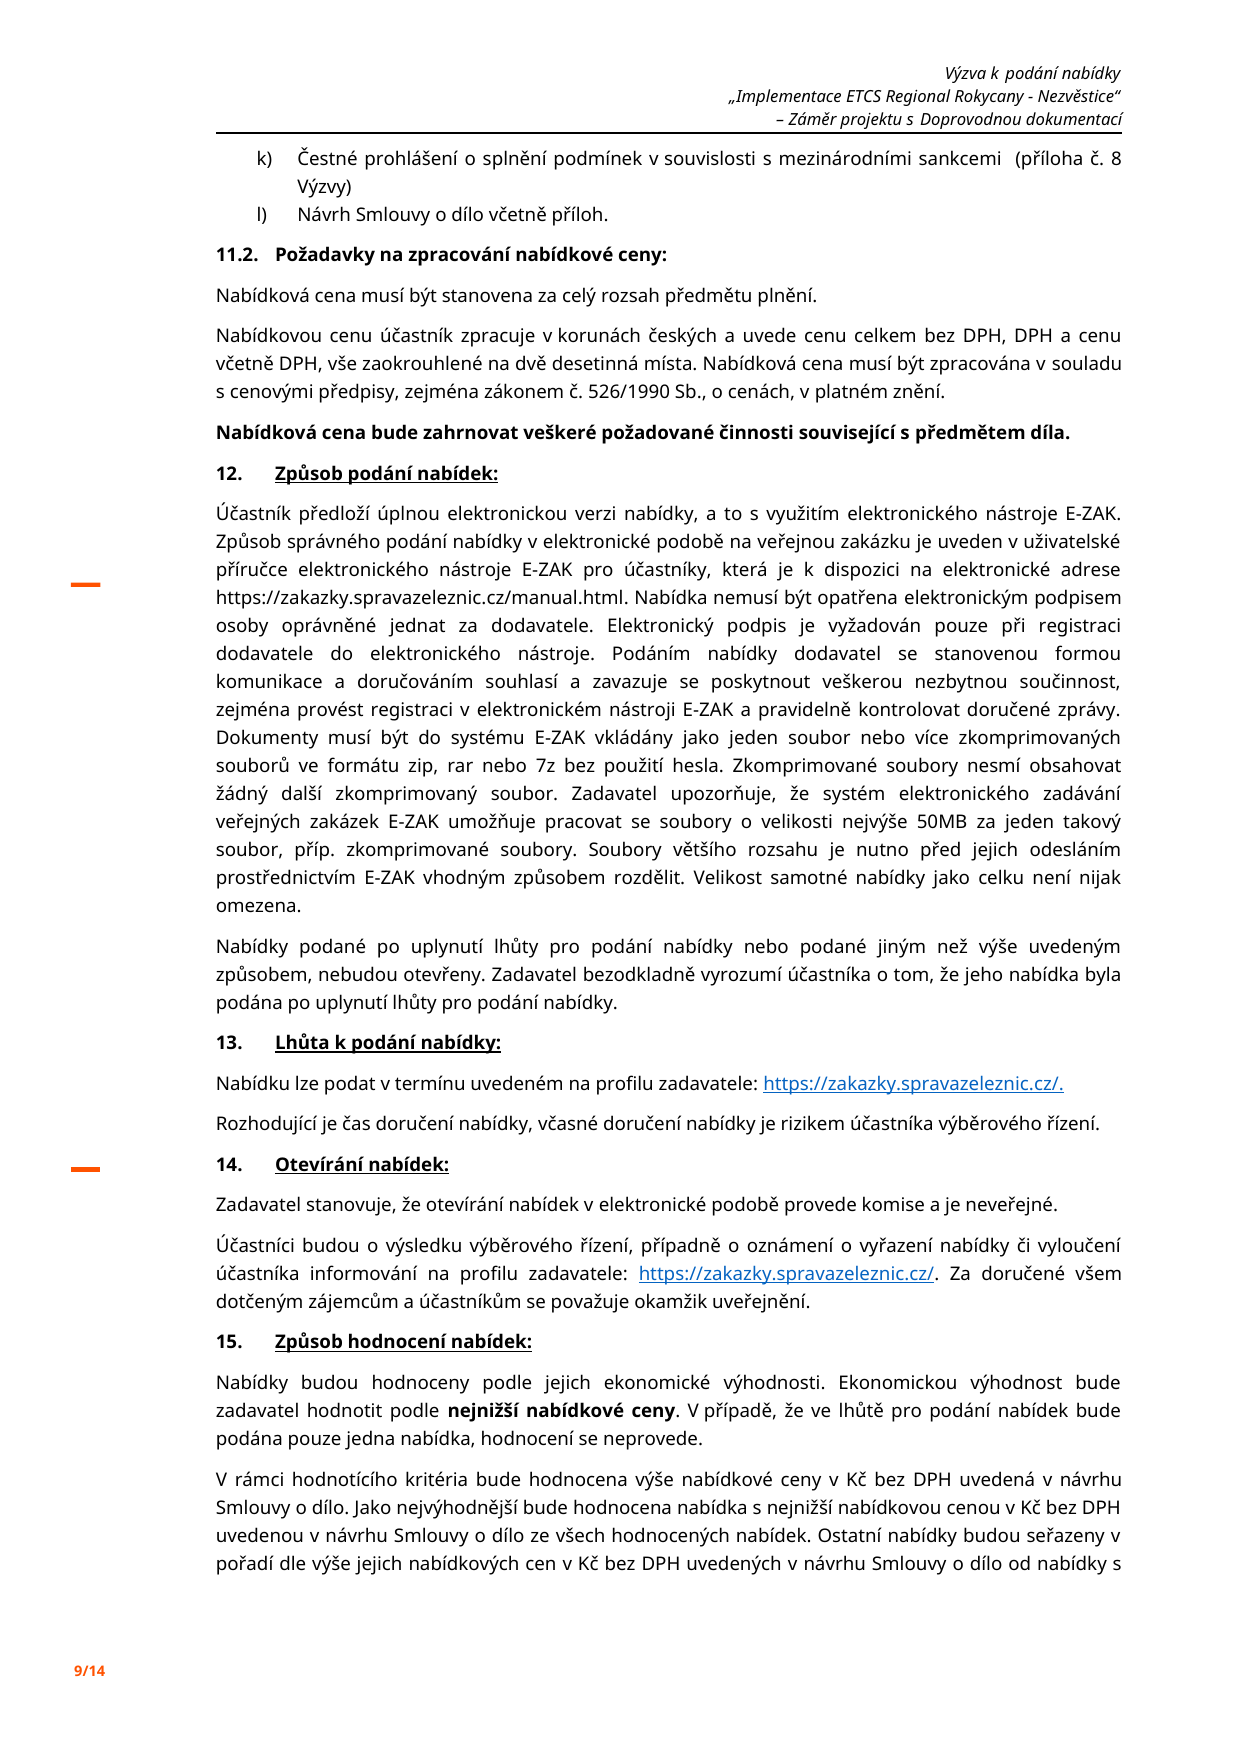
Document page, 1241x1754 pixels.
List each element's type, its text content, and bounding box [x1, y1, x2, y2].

list Požadavky na zpracování nabídkové ceny: [216, 242, 1122, 267]
list Lhůta k podání nabídky: [216, 1030, 1122, 1055]
list Čestné prohlášení o splnění podmínek v souvislosti s mezinárodními sankcemi (příloha č. 8 Výzvy) [256, 145, 1122, 199]
text Účastníci budou o výsledku výběrového řízení, případně o oznámení o vyřazení nabídky či vyloučení účastníka informování na profilu zadavatele: https://zakazky.spravazeleznic.cz/. Za doručené všem dotčeným zájemcům a účastníkům se považuje okamžik uveřejnění. [216, 1232, 1122, 1314]
text Rozhodující je čas doručení nabídky, včasné doručení nabídky je rizikem účastníka výběrového řízení. [216, 1111, 1122, 1136]
list Návrh Smlouvy o dílo včetně příloh. [256, 201, 1122, 227]
text Nabídku lze podat v termínu uvedeném na profilu zadavatele: https://zakazky.spravazeleznic.cz/. [216, 1070, 1122, 1096]
text Nabídková cena musí být stanovena za celý rozsah předmětu plnění. [216, 282, 1122, 308]
text Zadavatel stanovuje, že otevírání nabídek v elektronické podobě provede komise a je neveřejné. [216, 1192, 1122, 1217]
text Nabídková cena bude zahrnovat veškeré požadované činnosti související s předmětem díla. [216, 419, 1122, 445]
list Způsob hodnocení nabídek: [216, 1329, 1122, 1354]
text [216, 1466, 1122, 1576]
list Způsob podání nabídek: [216, 460, 1122, 485]
text Nabídkovou cenu účastník zpracuje v korunách českých a uvede cenu celkem bez DPH, DPH a cenu včetně DPH, vše zaokrouhlené na dvě desetinná místa. Nabídková cena musí být zpracována v souladu s cenovými předpisy, zejména zákonem č. 526/1990 Sb., o cenách, v platném znění. [216, 323, 1122, 404]
text Účastník předloží úplnou elektronickou verzi nabídky, a to s využitím elektronického nástroje E-ZAK. Způsob správného podání nabídky v elektronické podobě na veřejnou zakázku je uveden v uživatelské příručce elektronického nástroje E-ZAK pro účastníky, která je k dispozici na elektronické adrese https://zakazky.spravazeleznic.cz/manual.html. Nabídka nemusí být opatřena elektronickým podpisem osoby oprávněné jednat za dodavatele. Elektronický podpis je vyžadován pouze při registraci dodavatele do elektronického nástroje. Podáním nabídky dodavatel se stanovenou formou komunikace a doručováním souhlasí a zavazuje se poskytnout veškerou nezbytnou součinnost, zejména provést registraci v elektronickém nástroji E-ZAK a pravidelně kontrolovat doručené zprávy. Dokumenty musí být do systému E-ZAK vkládány jako jeden soubor nebo více zkomprimovaných souborů ve formátu zip, rar nebo 7z bez použití hesla. Zkomprimované soubory nesmí obsahovat žádný další zkomprimovaný soubor. Zadavatel upozorňuje, že systém elektronického zadávání veřejných zakázek E-ZAK umožňuje pracovat se soubory o velikosti nejvýše 50MB za jeden takový soubor, příp. zkomprimované soubory. Soubory většího rozsahu je nutno před jejich odesláním prostřednictvím E-ZAK vhodným způsobem rozdělit. Velikost samotné nabídky jako celku není nijak omezena. [216, 500, 1122, 918]
text Nabídky budou hodnoceny podle jejich ekonomické výhodnosti. Ekonomickou výhodnost bude zadavatel hodnotit podle nejnižší nabídkové ceny. V případě, že ve lhůtě pro podání nabídek bude podána pouze jedna nabídka, hodnocení se neprovede. [216, 1369, 1122, 1451]
text Nabídky podané po uplynutí lhůty pro podání nabídky nebo podané jiným než výše uvedeným způsobem, nebudou otevřeny. Zadavatel bezodkladně vyrozumí účastníka o tom, že jeho nabídka byla podána po uplynutí lhůty pro podání nabídky. [216, 933, 1122, 1015]
list Otevírání nabídek: [216, 1151, 1122, 1177]
